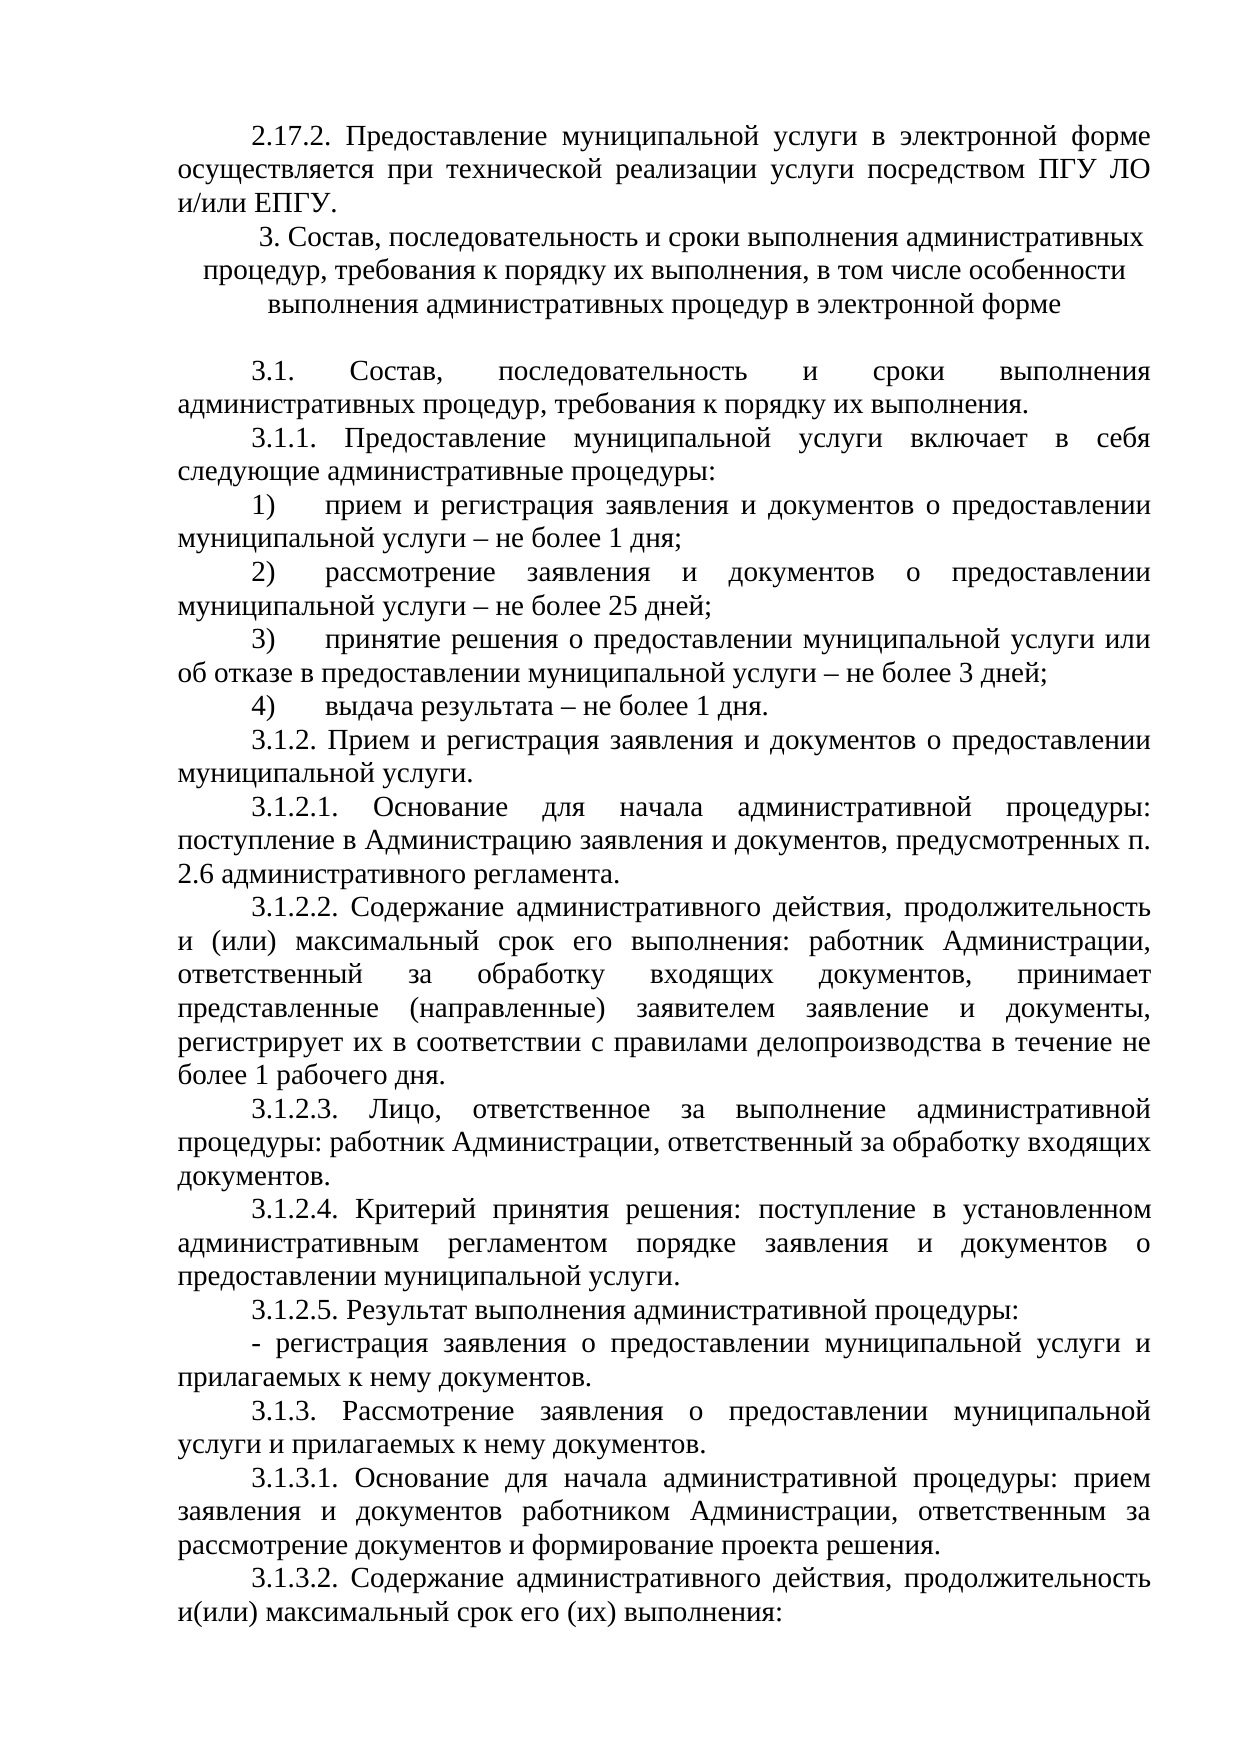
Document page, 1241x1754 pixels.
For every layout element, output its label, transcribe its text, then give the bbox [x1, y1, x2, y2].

text 3.1.3.2. Содержание административного действия, продолжительность и(или) максимальный срок его (их) выполнения: [177, 1560, 1152, 1627]
text 4) выдача результата – не более 1 дня. [177, 688, 1152, 722]
text 3.1.3. Рассмотрение заявления о предоставлении муниципальной услуги и прилагаемых к нему документов. [177, 1393, 1152, 1460]
text 3.1.1. Предоставление муниципальной услуги включает в себя следующие административные процедуры: [177, 420, 1152, 487]
text 3.1.2.4. Критерий принятия решения: поступление в установленном административным регламентом порядке заявления и документов о предоставлении муниципальной услуги. [177, 1191, 1152, 1292]
text 3.1. Состав, последовательность и сроки выполнения административных процедур, требования к порядку их выполнения. [177, 353, 1152, 420]
text 3.1.2.5. Результат выполнения административной процедуры: [177, 1292, 1152, 1326]
text 3.1.2. Прием и регистрация заявления и документов о предоставлении муниципальной услуги. [177, 722, 1152, 789]
text 3) принятие решения о предоставлении муниципальной услуги или об отказе в предоставлении муниципальной услуги – не более 3 дней; [177, 621, 1152, 688]
text 3.1.3.1. Основание для начала административной процедуры: прием заявления и документов работником Администрации, ответственным за рассмотрение документов и формирование проекта решения. [177, 1460, 1152, 1560]
text 3.1.2.2. Содержание административного действия, продолжительность и (или) максимальный срок его выполнения: работник Администрации, ответственный за обработку входящих документов, принимает представленные (направленные) заявителем заявление и документы, регистрирует их в соответствии с правилами делопроизводства в течение не более 1 рабочего дня. [177, 889, 1152, 1091]
text 3.1.2.3. Лицо, ответственное за выполнение административной процедуры: работник Администрации, ответственный за обработку входящих документов. [177, 1091, 1152, 1191]
text 2.17.2. Предоставление муниципальной услуги в электронной форме осуществляется при технической реализации услуги посредством ПГУ ЛО и/или ЕПГУ. [177, 118, 1152, 219]
text - регистрация заявления о предоставлении муниципальной услуги и прилагаемых к нему документов. [177, 1326, 1152, 1393]
text 3. Состав, последовательность и сроки выполнения административных процедур, требования к порядку их выполнения, в том числе особенности выполнения административных процедур в электронной форме [177, 219, 1152, 319]
text 2) рассмотрение заявления и документов о предоставлении муниципальной услуги – не более 25 дней; [177, 554, 1152, 621]
text 3.1.2.1. Основание для начала административной процедуры: поступление в Администрацию заявления и документов, предусмотренных п. 2.6 административного регламента. [177, 789, 1152, 889]
text 1) прием и регистрация заявления и документов о предоставлении муниципальной услуги – не более 1 дня; [177, 487, 1152, 554]
